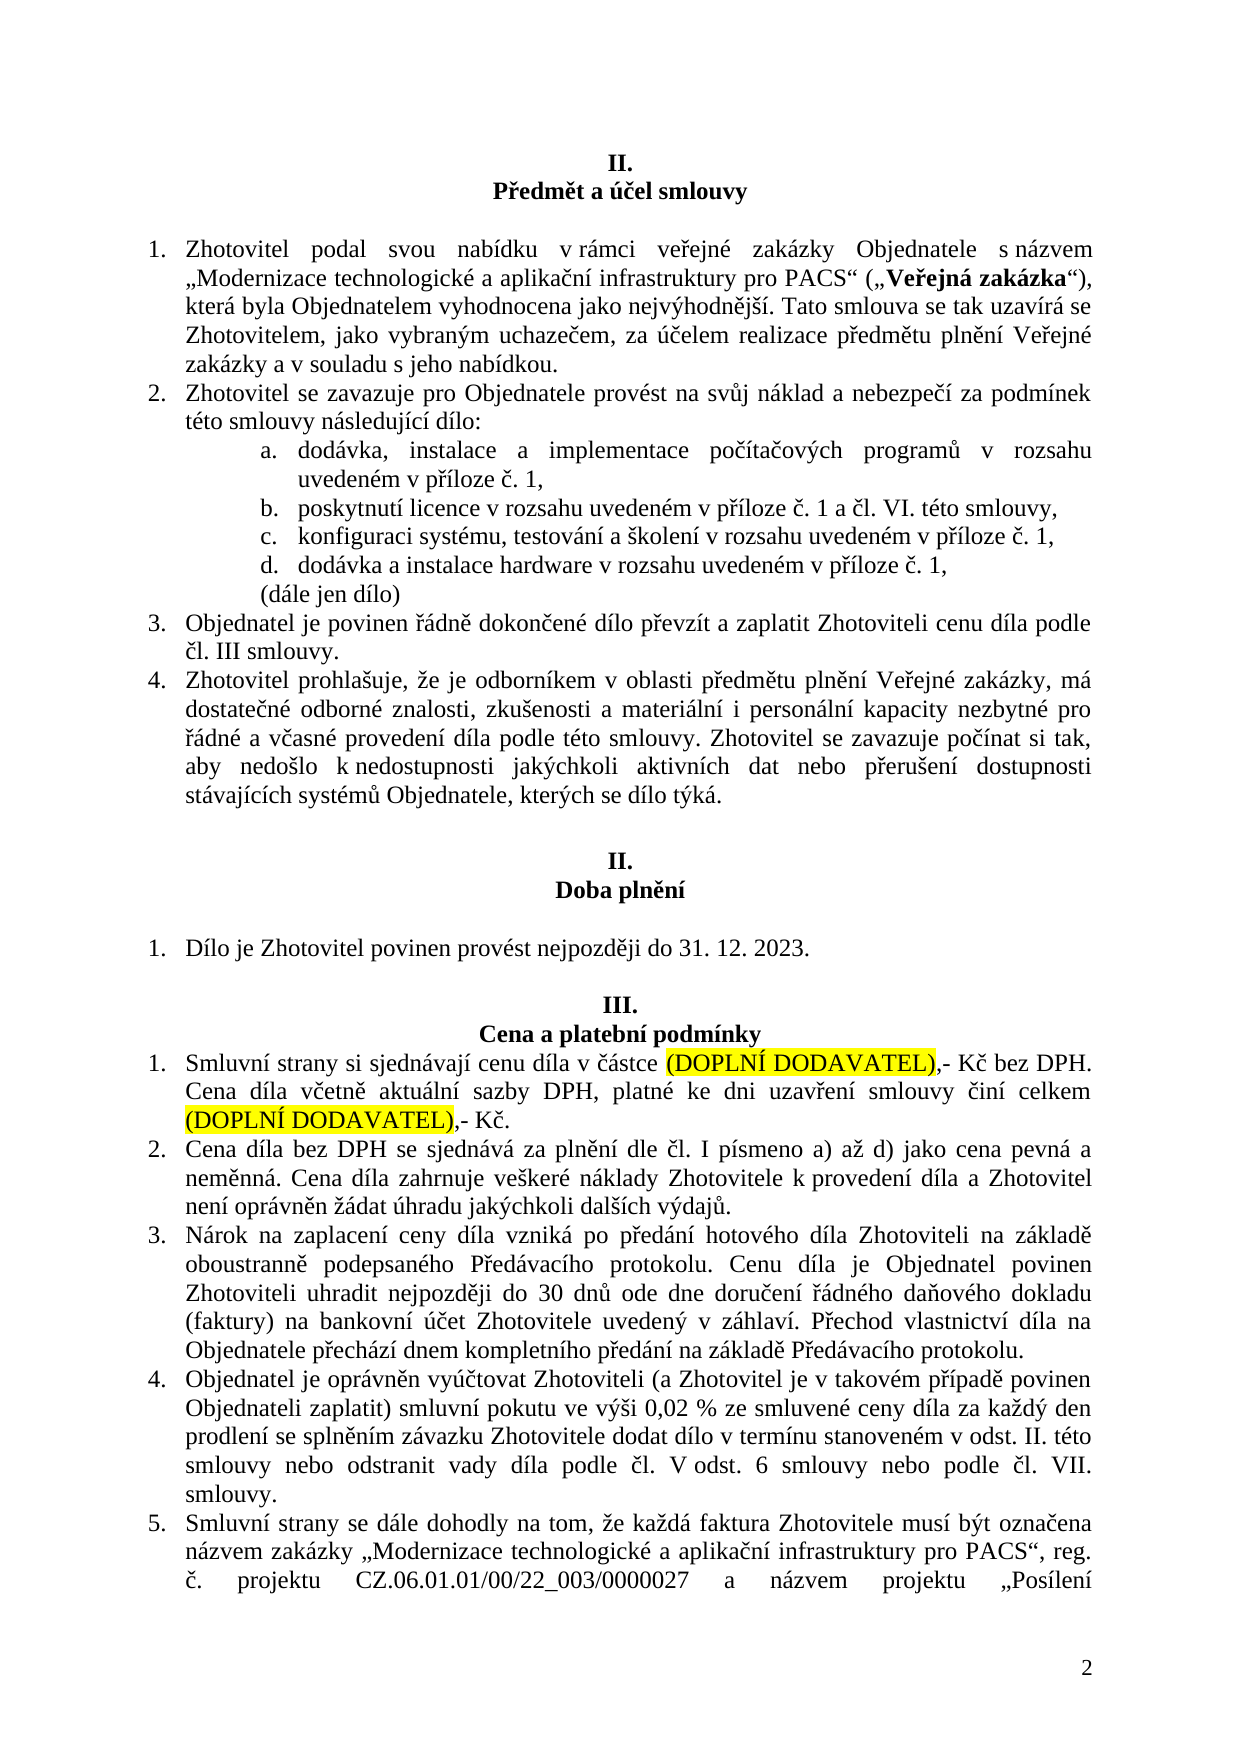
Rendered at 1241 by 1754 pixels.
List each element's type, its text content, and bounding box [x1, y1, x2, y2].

text II. Doba plnění [148, 846, 1092, 904]
list Zhotovitel se zavazuje pro Objednatele provést na svůj náklad a nebezpečí za podmínek této smlouvy následující dílo: [148, 378, 1092, 435]
list Smluvní strany si sjednávají cenu díla v částce (DOPLNÍ DODAVATEL),- Kč bez DPH. Cena díla včetně aktuální sazby DPH, platné ke dni uzavření smlouvy činí celkem (DOPLNÍ DODAVATEL),- Kč. [148, 1048, 1092, 1134]
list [148, 1508, 1092, 1594]
list Dílo je Zhotovitel povinen provést nejpozději do 31. 12. 2023. [148, 933, 1092, 961]
list Nárok na zaplacení ceny díla vzniká po předání hotového díla Zhotoviteli na základě oboustranně podepsaného Předávacího protokolu. Cenu díla je Objednatel povinen Zhotoviteli uhradit nejpozději do 30 dnů ode dne doručení řádného daňového dokladu (faktury) na bankovní účet Zhotovitele uvedený v záhlaví. Přechod vlastnictví díla na Objednatele přechází dnem kompletního předání na základě Předávacího protokolu. [148, 1220, 1092, 1364]
text II. Předmět a účel smlouvy [148, 148, 1092, 205]
list Objednatel je povinen řádně dokončené dílo převzít a zaplatit Zhotoviteli cenu díla podle čl. III smlouvy. [148, 608, 1092, 665]
list poskytnutí licence v rozsahu uvedeném v příloze č. 1 a čl. VI. této smlouvy, [260, 493, 1092, 521]
list Zhotovitel podal svou nabídku v rámci veřejné zakázky Objednatele s názvem „Modernizace technologické a aplikační infrastruktury pro PACS“ („Veřejná zakázka“), která byla Objednatelem vyhodnocena jako nejvýhodnější. Tato smlouva se tak uzavírá se Zhotovitelem, jako vybraným uchazečem, za účelem realizace předmětu plnění Veřejné zakázky a v souladu s jeho nabídkou. [148, 234, 1092, 378]
list Cena díla bez DPH se sjednává za plnění dle čl. I písmeno a) až d) jako cena pevná a neměnná. Cena díla zahrnuje veškeré náklady Zhotovitele k provedení díla a Zhotovitel není oprávněn žádat úhradu jakýchkoli dalších výdajů. [148, 1134, 1092, 1220]
list konfiguraci systému, testování a školení v rozsahu uvedeném v příloze č. 1, [260, 521, 1092, 550]
list dodávka a instalace hardware v rozsahu uvedeném v příloze č. 1, [260, 550, 1092, 579]
text (dále jen dílo) [260, 579, 1092, 608]
list dodávka, instalace a implementace počítačových programů v rozsahu uvedeném v příloze č. 1, [260, 435, 1092, 493]
list Zhotovitel prohlašuje, že je odborníkem v oblasti předmětu plnění Veřejné zakázky, má dostatečné odborné znalosti, zkušenosti a materiální i personální kapacity nezbytné pro řádné a včasné provedení díla podle této smlouvy. Zhotovitel se zavazuje počínat si tak, aby nedošlo k nedostupnosti jakýchkoli aktivních dat nebo přerušení dostupnosti stávajících systémů Objednatele, kterých se dílo týká. [148, 665, 1092, 809]
text III. Cena a platební podmínky [148, 990, 1092, 1048]
list Objednatel je oprávněn vyúčtovat Zhotoviteli (a Zhotovitel je v takovém případě povinen Objednateli zaplatit) smluvní pokutu ve výši 0,02 % ze smluvené ceny díla za každý den prodlení se splněním závazku Zhotovitele dodat dílo v termínu stanoveném v odst. ‎II. této smlouvy nebo odstranit vady díla podle čl. V odst. 6 smlouvy nebo podle čl. VII. smlouvy. [148, 1364, 1092, 1508]
